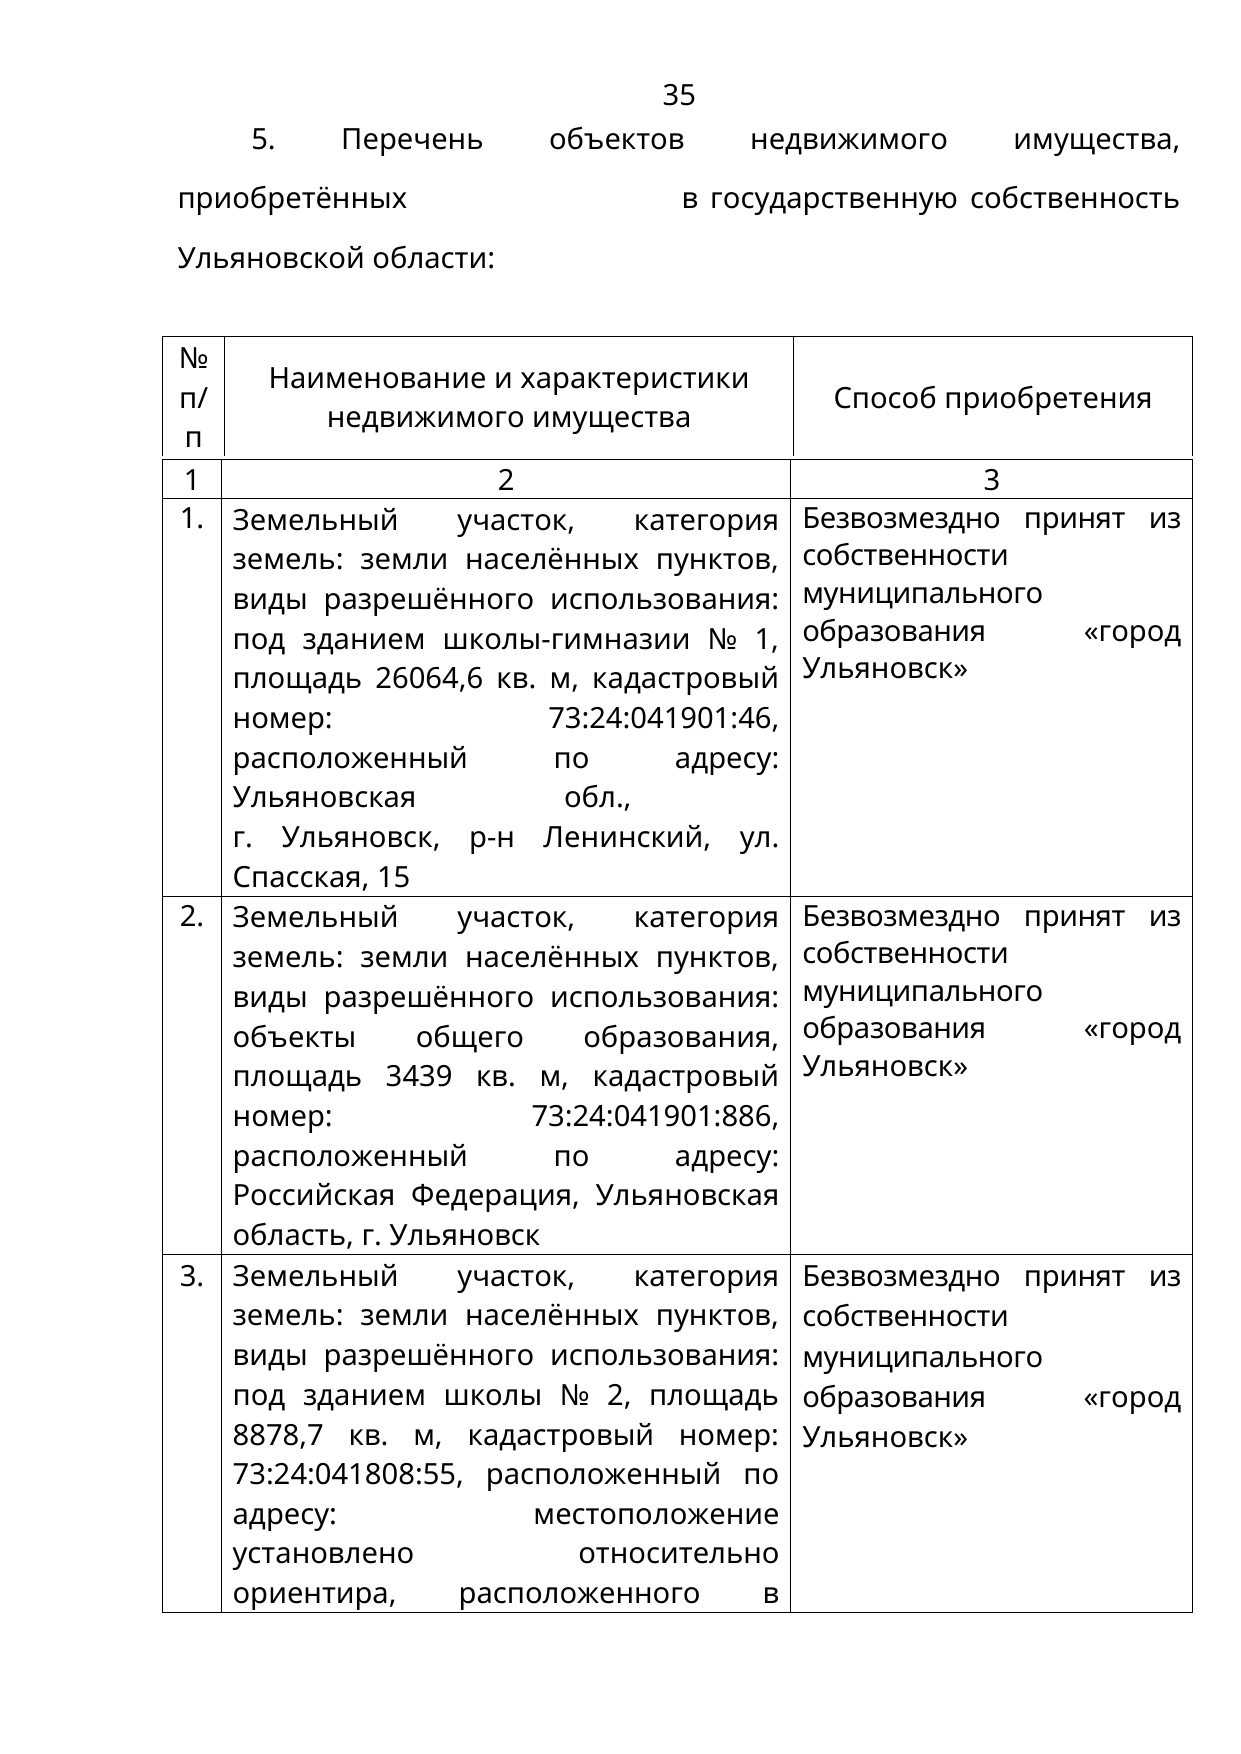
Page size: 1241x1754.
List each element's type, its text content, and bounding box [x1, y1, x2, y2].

table_header 3 [791, 460, 1192, 498]
table_cell 3. [163, 1255, 221, 1612]
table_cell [791, 1255, 1192, 1612]
table_cell 1. [163, 499, 221, 896]
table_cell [222, 1255, 790, 1612]
table_cell Безвозмездно принят из собственности муниципального образования «город Ульяновск» [791, 897, 1192, 1254]
table_cell Земельный участок, категория земель: земли населённых пунктов, виды разрешённого использования: под зданием школы-гимназии № 1, площадь 26064,6 кв. м, кадастровый номер: 73:24:041901:46, расположенный по адресу: Ульяновская обл., г. Ульяновск, р-н Ленинский, ул. Спасская, 15 [222, 499, 790, 896]
table_header Способ приобретения [794, 337, 1192, 456]
text 5. Перечень объектов недвижимого имущества, приобретённых в государственную собственность Ульяновской области: [177, 118, 1181, 277]
table_cell Земельный участок, категория земель: земли населённых пунктов, виды разрешённого использования: объекты общего образования, площадь 3439 кв. м, кадастровый номер: 73:24:041901:886, расположенный по адресу: Российская Федерация, Ульяновская область, г. Ульяновск [222, 897, 790, 1254]
table_header Наименование и характеристики недвижимого имущества [225, 337, 793, 456]
table_cell 2. [163, 897, 221, 1254]
table_header 1 [163, 460, 221, 498]
table_cell Безвозмездно принят из собственности муниципального образования «город Ульяновск» [791, 499, 1192, 896]
table_header 2 [222, 460, 790, 498]
table_header № п/п [163, 337, 224, 456]
